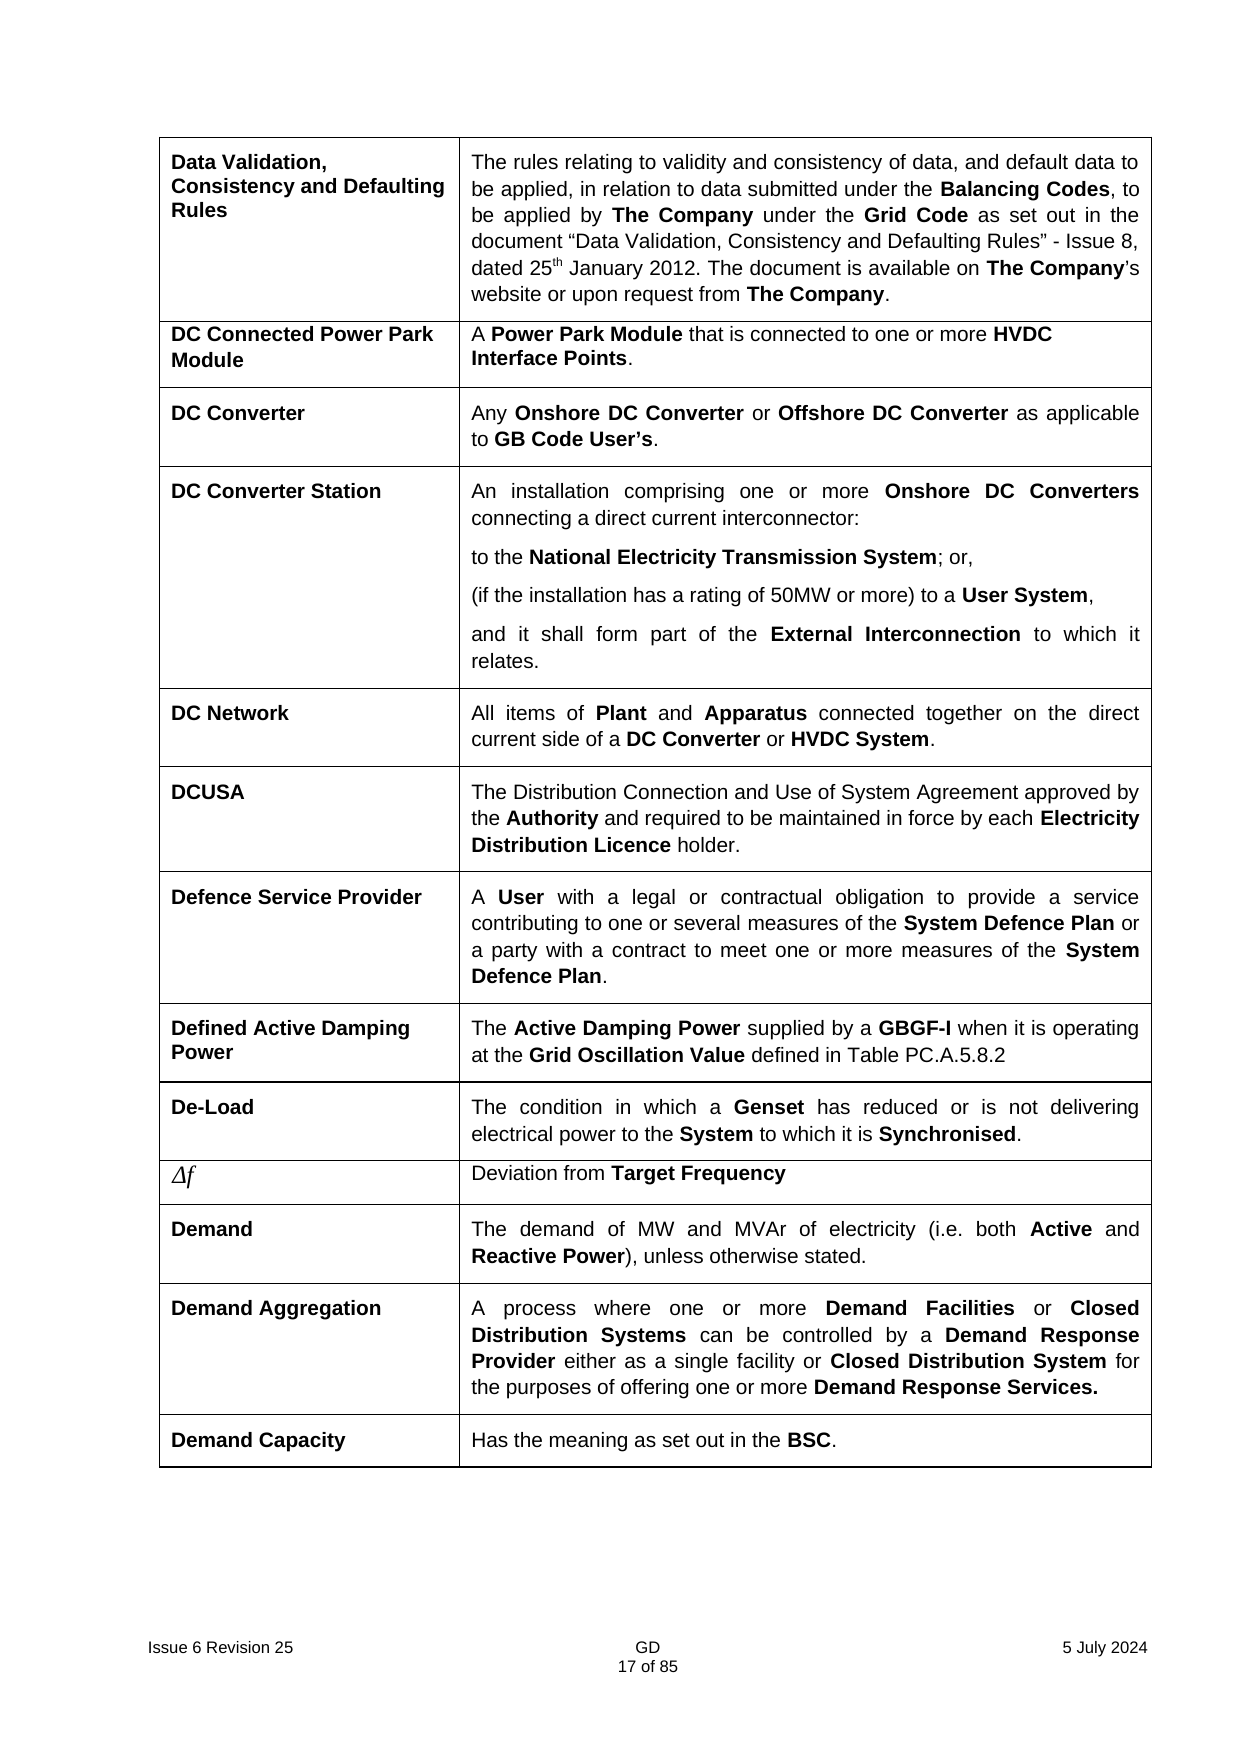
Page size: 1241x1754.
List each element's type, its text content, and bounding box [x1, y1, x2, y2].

table_cell The Active Damping Power supplied by a GBGF-I when it is operating at the Grid Oscillation Value defined in Table PC.A.5.8.2 [460, 1004, 1151, 1081]
table_cell Demand Capacity [160, 1415, 459, 1466]
table_cell DCUSA [160, 767, 459, 871]
table_cell An installation comprising one or more Onshore DC Converters connecting a direct current interconnector: to the National Electricity Transmission System; or, (if the installation has a rating of 50MW or more) to a User System, and it shall form part of the External Interconnection to which it relates. [460, 467, 1151, 687]
table_cell A process where one or more Demand Facilities or Closed Distribution Systems can be controlled by a Demand Response Provider either as a single facility or Closed Distribution System for the purposes of offering one or more Demand Response Services. [460, 1284, 1151, 1414]
table_cell The condition in which a Genset has reduced or is not delivering electrical power to the System to which it is Synchronised. [460, 1083, 1151, 1160]
table_cell Demand Aggregation [160, 1284, 459, 1414]
table_cell Data Validation, Consistency and Defaulting Rules [160, 138, 459, 321]
table_cell The Distribution Connection and Use of System Agreement approved by the Authority and required to be maintained in force by each Electricity Distribution Licence holder. [460, 767, 1151, 871]
table_cell Deviation from Target Frequency [460, 1161, 1151, 1204]
table_cell De-Load [160, 1083, 459, 1160]
table_cell Defence Service Provider [160, 872, 459, 1003]
table_cell DC Converter [160, 388, 459, 466]
table_cell Defined Active Damping Power [160, 1004, 459, 1081]
table_cell DC Network [160, 689, 459, 766]
table_cell Any Onshore DC Converter or Offshore DC Converter as applicable to GB Code User’s. [460, 388, 1151, 466]
table_cell DC Connected Power Park Module [160, 322, 459, 387]
table_cell Has the meaning as set out in the BSC. [460, 1415, 1151, 1466]
table_cell A User with a legal or contractual obligation to provide a service contributing to one or several measures of the System Defence Plan or a party with a contract to meet one or more measures of the System Defence Plan. [460, 872, 1151, 1003]
table_cell Demand [160, 1205, 459, 1282]
table_cell DC Converter Station [160, 467, 459, 687]
table_cell The demand of MW and MVAr of electricity (i.e. both Active and Reactive Power), unless otherwise stated. [460, 1205, 1151, 1282]
table_cell [160, 1161, 459, 1204]
table_cell All items of Plant and Apparatus connected together on the direct current side of a DC Converter or HVDC System. [460, 689, 1151, 766]
table_cell The rules relating to validity and consistency of data, and default data to be applied, in relation to data submitted under the Balancing Codes, to be applied by The Company under the Grid Code as set out in the document “Data Validation, Consistency and Defaulting Rules” - Issue 8, dated 25th January 2012. The document is available on The Company’s website or upon request from The Company. [460, 138, 1151, 321]
table_cell A Power Park Module that is connected to one or more HVDC Interface Points. [460, 322, 1151, 387]
